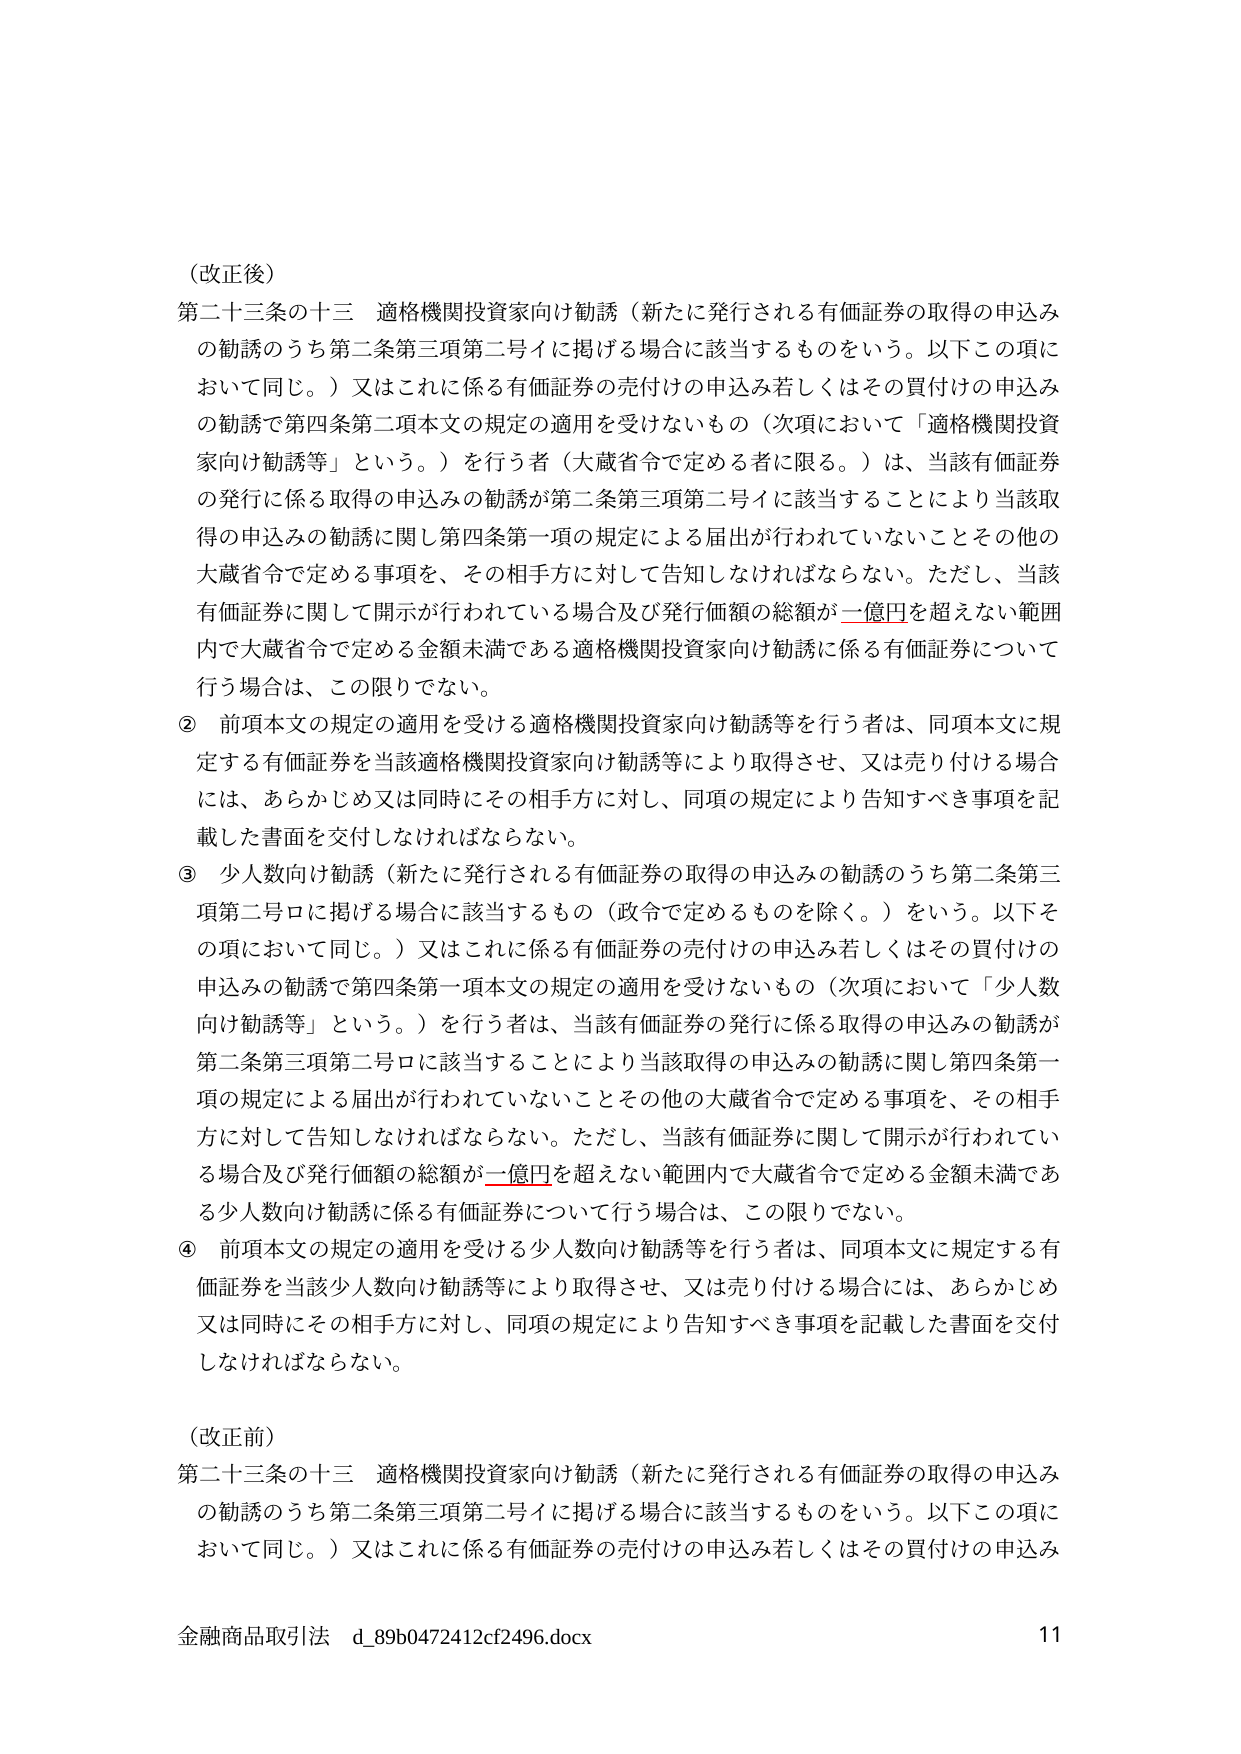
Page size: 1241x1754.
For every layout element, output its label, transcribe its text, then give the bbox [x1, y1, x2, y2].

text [177, 1454, 1063, 1567]
text ③ 少人数向け勧誘（新たに発行される有価証券の取得の申込みの勧誘のうち第二条第三項第二号ロに掲げる場合に該当するもの（政令で定めるものを除く。）をいう。以下その項において同じ。）又はこれに係る有価証券の売付けの申込み若しくはその買付けの申込みの勧誘で第四条第一項本文の規定の適用を受けないもの（次項において「少人数向け勧誘等」という。）を行う者は、当該有価証券の発行に係る取得の申込みの勧誘が第二条第三項第二号ロに該当することにより当該取得の申込みの勧誘に関し第四条第一項の規定による届出が行われていないことその他の大蔵省令で定める事項を、その相手方に対して告知しなければならない。ただし、当該有価証券に関して開示が行われている場合及び発行価額の総額が一億円を超えない範囲内で大蔵省令で定める金額未満である少人数向け勧誘に係る有価証券について行う場合は、この限りでない。 [177, 854, 1063, 1229]
text （改正後） [177, 254, 1063, 292]
text ② 前項本文の規定の適用を受ける適格機関投資家向け勧誘等を行う者は、同項本文に規定する有価証券を当該適格機関投資家向け勧誘等により取得させ、又は売り付ける場合には、あらかじめ又は同時にその相手方に対し、同項の規定により告知すべき事項を記載した書面を交付しなければならない。 [177, 704, 1063, 854]
text （改正前） [177, 1417, 1063, 1454]
text 第二十三条の十三 適格機関投資家向け勧誘（新たに発行される有価証券の取得の申込みの勧誘のうち第二条第三項第二号イに掲げる場合に該当するものをいう。以下この項において同じ。）又はこれに係る有価証券の売付けの申込み若しくはその買付けの申込みの勧誘で第四条第二項本文の規定の適用を受けないもの（次項において「適格機関投資家向け勧誘等」という。）を行う者（大蔵省令で定める者に限る。）は、当該有価証券の発行に係る取得の申込みの勧誘が第二条第三項第二号イに該当することにより当該取得の申込みの勧誘に関し第四条第一項の規定による届出が行われていないことその他の大蔵省令で定める事項を、その相手方に対して告知しなければならない。ただし、当該有価証券に関して開示が行われている場合及び発行価額の総額が一億円を超えない範囲内で大蔵省令で定める金額未満である適格機関投資家向け勧誘に係る有価証券について行う場合は、この限りでない。 [177, 292, 1063, 704]
text ④ 前項本文の規定の適用を受ける少人数向け勧誘等を行う者は、同項本文に規定する有価証券を当該少人数向け勧誘等により取得させ、又は売り付ける場合には、あらかじめ又は同時にその相手方に対し、同項の規定により告知すべき事項を記載した書面を交付しなければならない。 [177, 1229, 1063, 1379]
